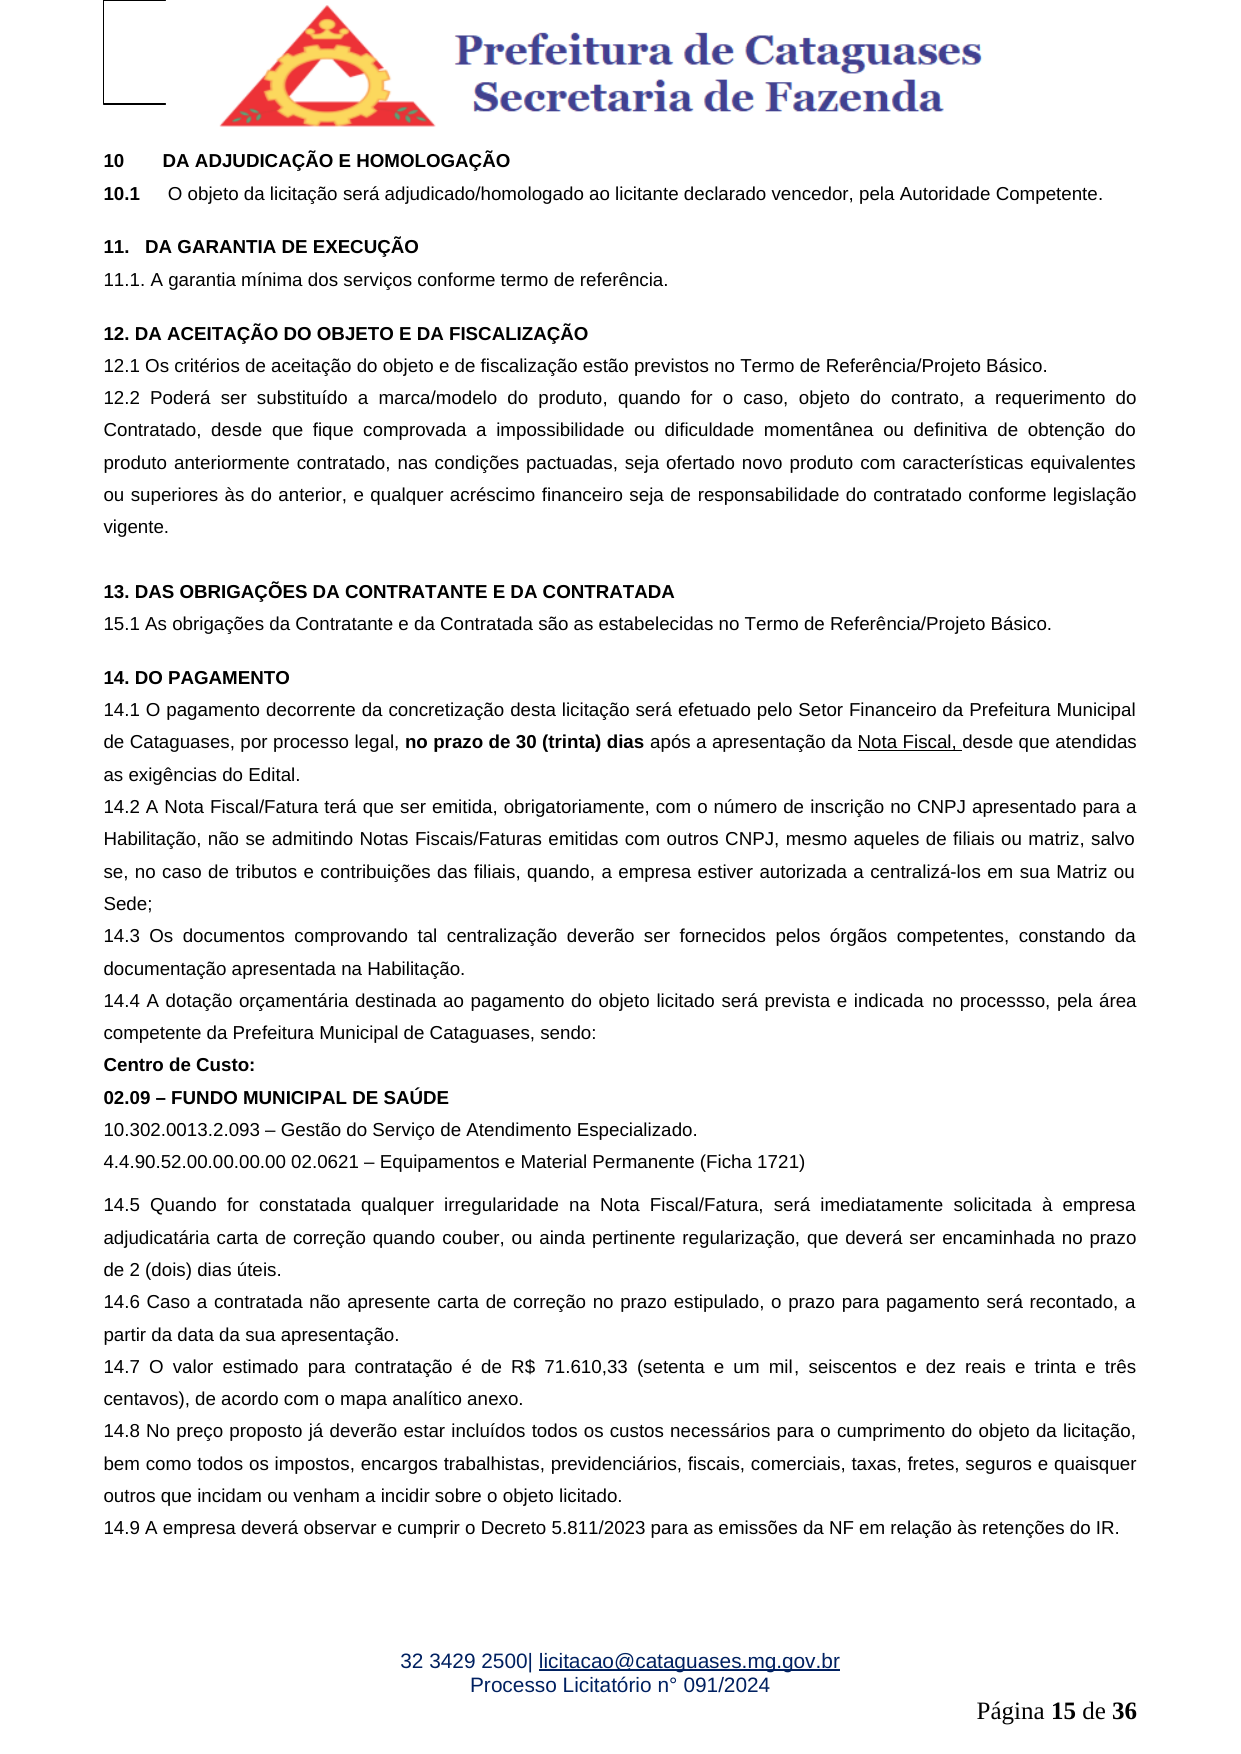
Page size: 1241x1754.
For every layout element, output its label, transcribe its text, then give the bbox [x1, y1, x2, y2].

text 12. DA ACEITAÇÃO DO OBJETO E DA FISCALIZAÇÃO [103, 322, 1137, 344]
text 14. DO PAGAMENTO [103, 667, 1137, 688]
text 13. DAS OBRIGAÇÕES DA CONTRATANTE E DA CONTRATADA [103, 581, 1137, 602]
text 4.4.90.52.00.00.00.00 02.0621 – Equipamentos e Material Permanente (Ficha 1721) [103, 1151, 1137, 1173]
text 14.4 A dotação orçamentária destinada ao pagamento do objeto licitado será prevista e indicada no processso, pela área competente da Prefeitura Municipal de Cataguases, sendo: [103, 990, 1137, 1043]
text 12.2 Poderá ser substituído a marca/modelo do produto, quando for o caso, objeto do contrato, a requerimento do Contratado, desde que fique comprovada a impossibilidade ou dificuldade momentânea ou definitiva de obtenção do produto anteriormente contratado, nas condições pactuadas, seja ofertado novo produto com características equivalentes ou superiores às do anterior, e qualquer acréscimo financeiro seja de responsabilidade do contratado conforme legislação vigente. [103, 387, 1137, 538]
text 15.1 As obrigações da Contratante e da Contratada são as estabelecidas no Termo de Referência/Projeto Básico. [103, 613, 1137, 634]
text 14.3 Os documentos comprovando tal centralização deverão ser fornecidos pelos órgãos competentes, constando da documentação apresentada na Habilitação. [103, 925, 1137, 979]
list O objeto da licitação será adjudicado/homologado ao licitante declarado vencedor, pela Autoridade Competente. [103, 182, 1137, 204]
text 11.1. A garantia mínima dos serviços conforme termo de referência. [103, 268, 1137, 290]
list Centro de Custo: [103, 1054, 1137, 1076]
text 14.9 A empresa deverá observar e cumprir o Decreto 5.811/2023 para as emissões da NF em relação às retenções do IR. [103, 1517, 1137, 1539]
list 14.5 Quando for constatada qualquer irregularidade na Nota Fiscal/Fatura, será imediatamente solicitada à empresa adjudicatária carta de correção quando couber, ou ainda pertinente regularização, que deverá ser encaminhada no prazo de 2 (dois) dias úteis. [103, 1194, 1137, 1280]
text 14.8 No preço proposto já deverão estar incluídos todos os custos necessários para o cumprimento do objeto da licitação, bem como todos os impostos, encargos trabalhistas, previdenciários, fiscais, comerciais, taxas, fretes, seguros e quaisquer outros que incidam ou venham a incidir sobre o objeto licitado. [103, 1420, 1137, 1506]
list 02.09 – FUNDO MUNICIPAL DE SAÚDE [103, 1087, 1137, 1108]
text 14.1 O pagamento decorrente da concretização desta licitação será efetuado pelo Setor Financeiro da Prefeitura Municipal de Cataguases, por processo legal, no prazo de 30 (trinta) dias após a apresentação da Nota Fiscal, desde que atendidas as exigências do Edital. [103, 699, 1137, 785]
text 14.2 A Nota Fiscal/Fatura terá que ser emitida, obrigatoriamente, com o número de inscrição no CNPJ apresentado para a Habilitação, não se admitindo Notas Fiscais/Faturas emitidas com outros CNPJ, mesmo aqueles de filiais ou matriz, salvo se, no caso de tributos e contribuições das filiais, quando, a empresa estiver autorizada a centralizá-los em sua Matriz ou Sede; [103, 796, 1137, 914]
text 12.1 Os critérios de aceitação do objeto e de fiscalização estão previstos no Termo de Referência/Projeto Básico. [103, 354, 1137, 376]
picture [165, 0, 1075, 148]
text 10.302.0013.2.093 – Gestão do Serviço de Atendimento Especializado. [103, 1119, 1137, 1140]
list 14.7 O valor estimado para contratação é de R$ 71.610,33 (setenta e um mil, seiscentos e dez reais e trinta e três centavos), de acordo com o mapa analítico anexo. [103, 1356, 1137, 1409]
text 11. DA GARANTIA DE EXECUÇÃO [103, 236, 1137, 258]
list 14.6 Caso a contratada não apresente carta de correção no prazo estipulado, o prazo para pagamento será recontado, a partir da data da sua apresentação. [103, 1291, 1137, 1345]
list DA ADJUDICAÇÃO E HOMOLOGAÇÃO [103, 150, 1137, 172]
